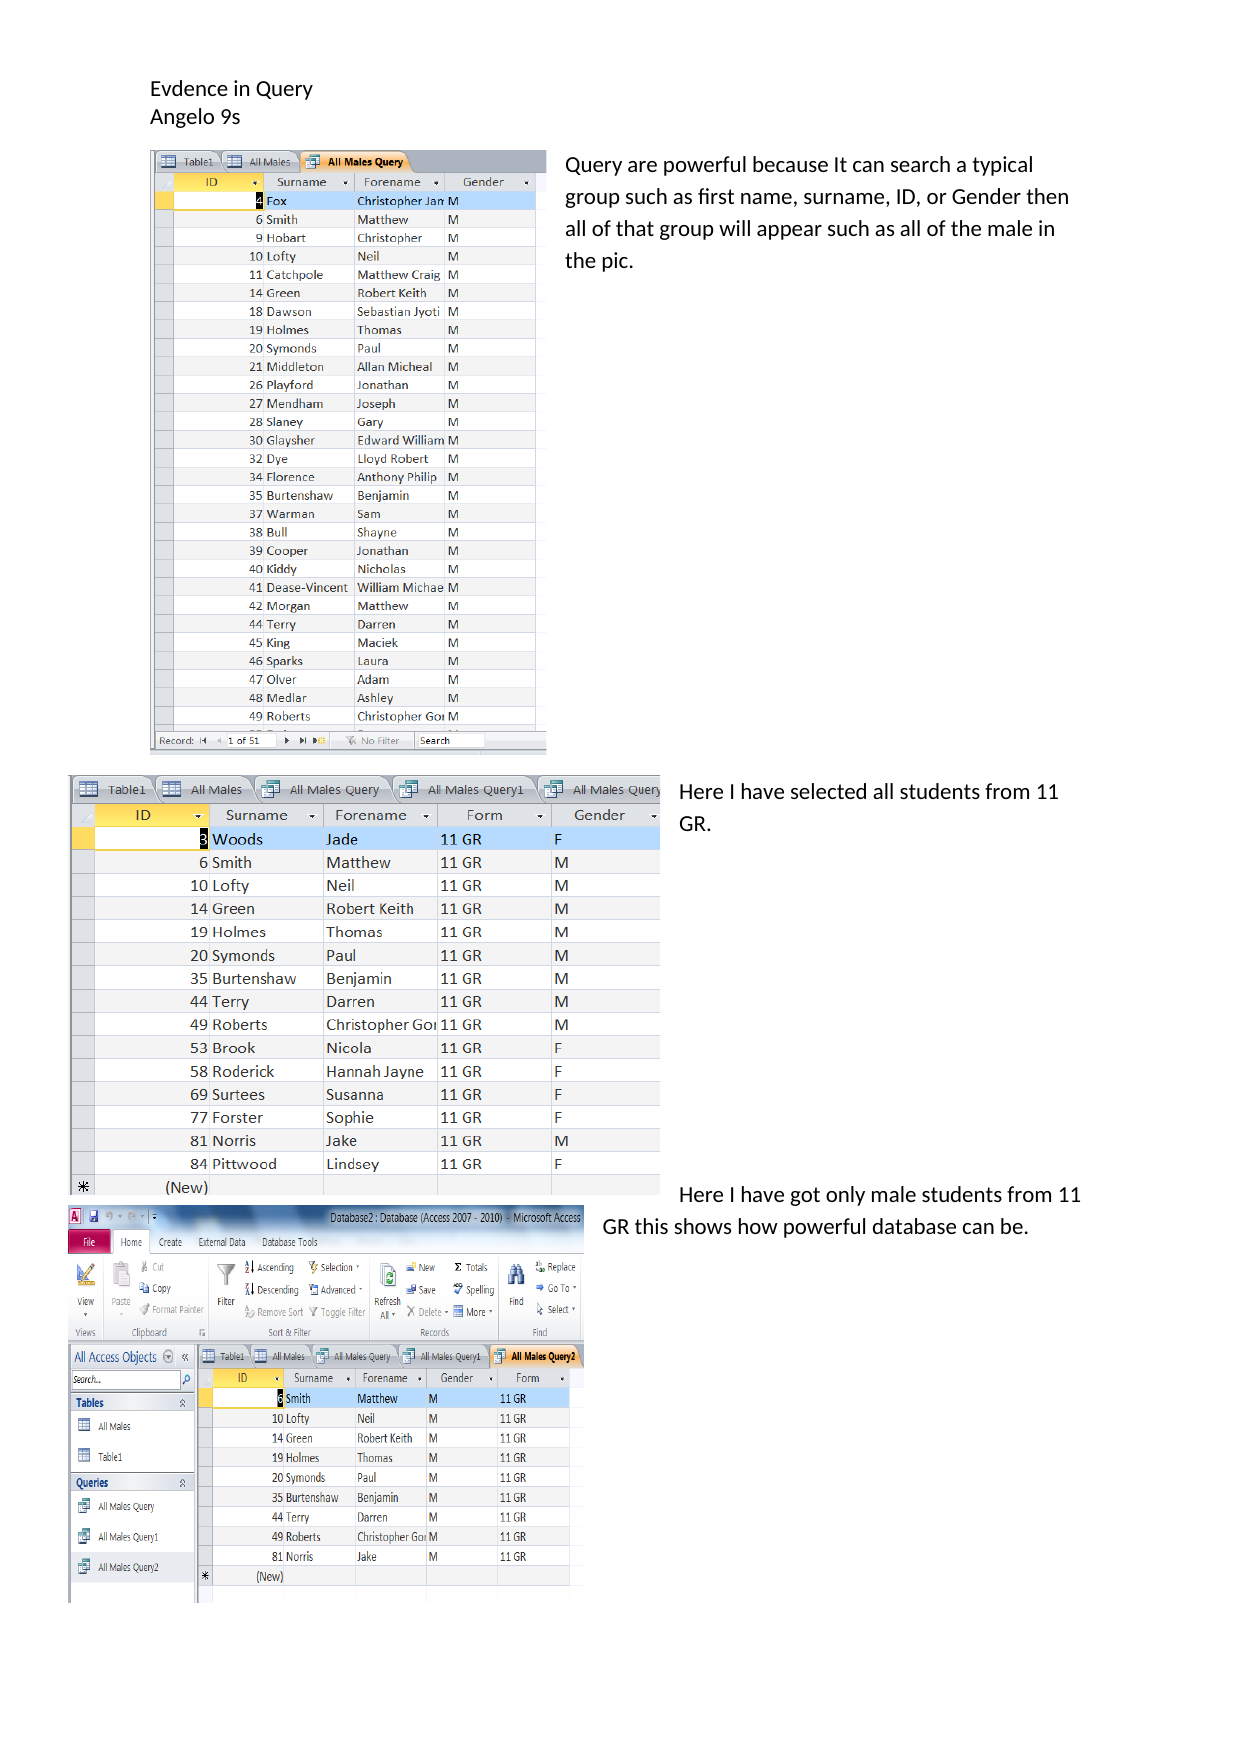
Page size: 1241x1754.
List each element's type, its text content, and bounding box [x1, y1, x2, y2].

picture [68, 1205, 584, 1603]
picture [150, 150, 547, 755]
picture [68, 775, 661, 1195]
text Here I have got only male students from 11 GR this shows how powerful database can be. [150, 1180, 1090, 1240]
text Query are powerful because It can search a typical group such as first name, surname, ID, or Gender then all of that group will appear such as all of the male in the pic. [547, 150, 1090, 274]
text Here I have selected all students from 11 GR. [661, 777, 1090, 837]
